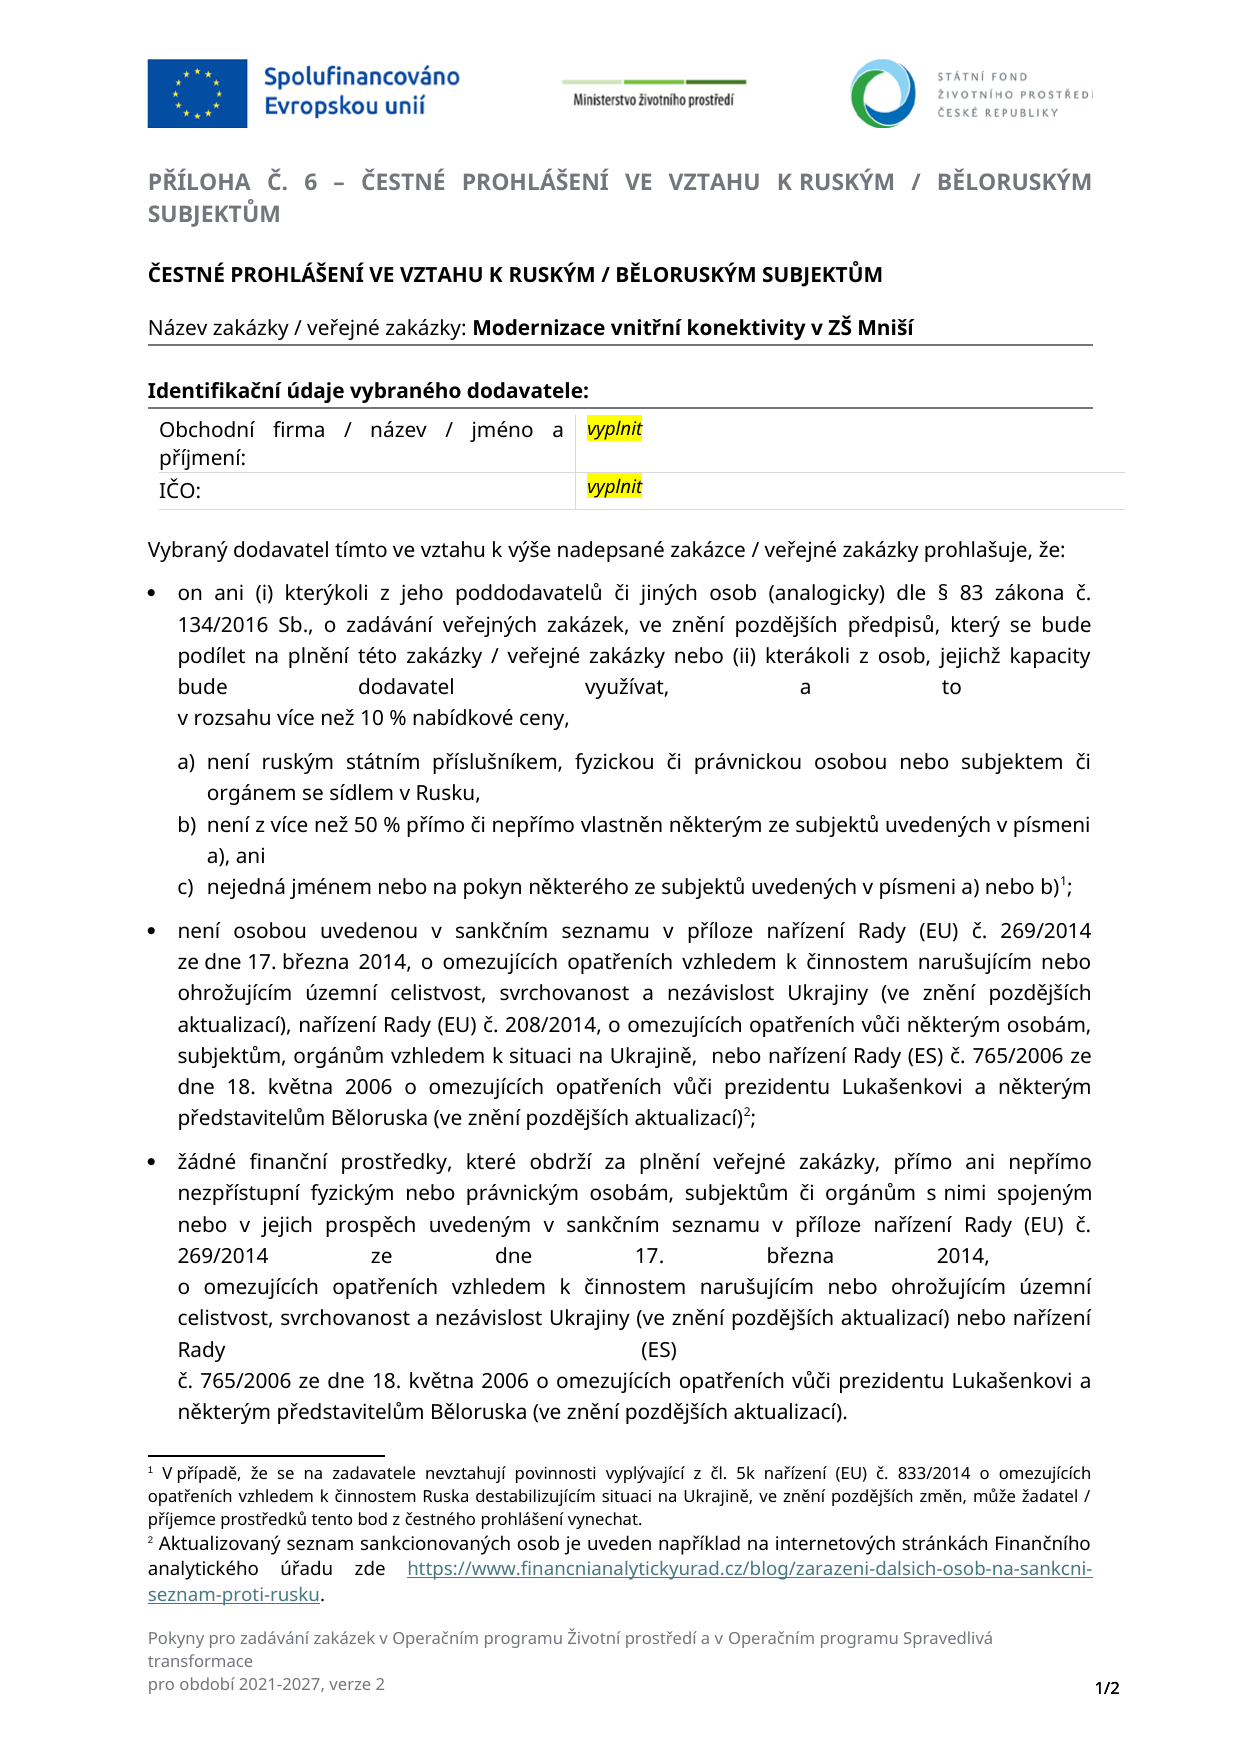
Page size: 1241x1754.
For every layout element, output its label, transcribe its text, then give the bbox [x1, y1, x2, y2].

list není osobou uvedenou v sankčním seznamu v příloze nařízení Rady (EU) č. 269/2014 ze dne 17. března 2014, o omezujících opatřeních vzhledem k činnostem narušujícím nebo ohrožujícím územní celistvost, svrchovanost a nezávislost Ukrajiny (ve znění pozdějších aktualizací), nařízení Rady (EU) č. 208/2014, o omezujících opatřeních vůči některým osobám, subjektům, orgánům vzhledem k situaci na Ukrajině, nebo nařízení Rady (ES) č. 765/2006 ze dne 18. května 2006 o omezujících opatřeních vůči prezidentu Lukašenkovi a některým představitelům Běloruska (ve znění pozdějších aktualizací); [148, 916, 1093, 1132]
list není ruským státním příslušníkem, fyzickou či právnickou osobou nebo subjektem či orgánem se sídlem v Rusku, [177, 747, 1093, 807]
list není z více než 50 % přímo či nepřímo vlastněn některým ze subjektů uvedených v písmeni a), ani [177, 810, 1093, 869]
text ČESTNÉ PROHLÁŠENÍ VE VZTAHU K RUSKÝM / BĚLORUSKÝM SUBJEKTŮM [148, 260, 1093, 288]
text Příloha č. 6 – Čestné prohlášení ve vztahu k ruským / běloruským subjektům [148, 166, 1093, 229]
list žádné finanční prostředky, které obdrží za plnění veřejné zakázky, přímo ani nepřímo nezpřístupní fyzickým nebo právnickým osobám, subjektům či orgánům s nimi spojeným nebo v jejich prospěch uvedeným v sankčním seznamu v příloze nařízení Rady (EU) č. 269/2014 ze dne 17. března 2014, o omezujících opatřeních vzhledem k činnostem narušujícím nebo ohrožujícím územní celistvost, svrchovanost a nezávislost Ukrajiny (ve znění pozdějších aktualizací) nebo nařízení Rady (ES) č. 765/2006 ze dne 18. května 2006 o omezujících opatřeních vůči prezidentu Lukašenkovi a některým představitelům Běloruska (ve znění pozdějších aktualizací). [148, 1147, 1093, 1426]
table_header vyplnit [576, 415, 1125, 472]
table_cell vyplnit [576, 473, 1125, 509]
list on ani (i) kterýkoli z jeho poddodavatelů či jiných osob (analogicky) dle § 83 zákona č. 134/2016 Sb., o zadávání veřejných zakázek, ve znění pozdějších předpisů, který se bude podílet na plnění této zakázky / veřejné zakázky nebo (ii) kterákoli z osob, jejichž kapacity bude dodavatel využívat, a to v rozsahu více než 10 % nabídkové ceny, [148, 578, 1093, 732]
list nejedná jménem nebo na pokyn některého ze subjektů uvedených v písmeni a) nebo b); [177, 872, 1093, 901]
table_header Obchodní firma / název / jméno a příjmení: [159, 415, 575, 472]
text Identifikační údaje vybraného dodavatele: [148, 376, 1093, 407]
subtitle Vybraný dodavatel tímto ve vztahu k výše nadepsané zakázce / veřejné zakázky prohlašuje, že: [148, 535, 1093, 563]
text Název zakázky / veřejné zakázky: Modernizace vnitřní konektivity v ZŠ Mniší [148, 313, 1093, 344]
table_cell IČO: [159, 473, 575, 509]
